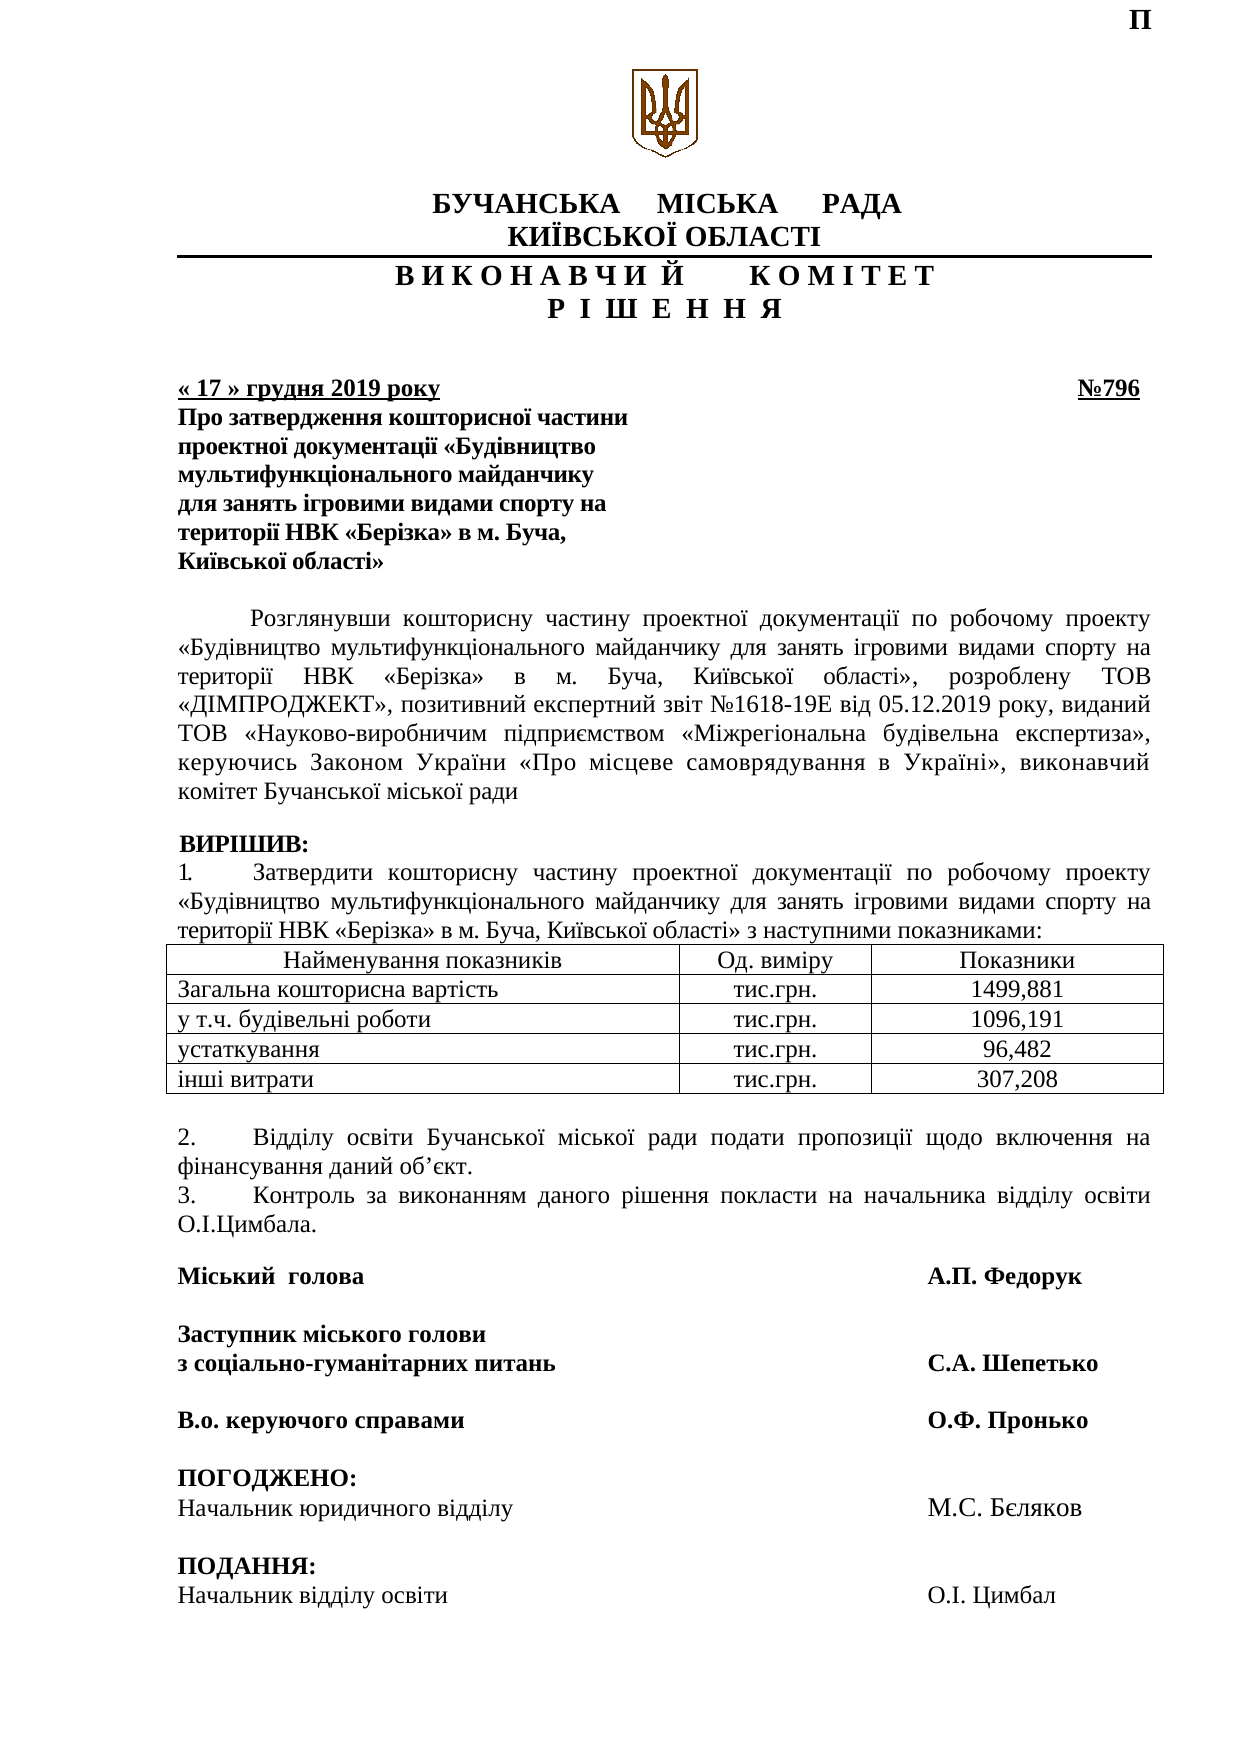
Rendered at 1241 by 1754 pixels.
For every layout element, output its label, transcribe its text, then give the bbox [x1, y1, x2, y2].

text Розглянувши кошторисну частину проектної документації по робочому проекту «Будівництво мультифункціонального майданчику для занять ігровими видами спорту на території НВК «Берізка» в м. Буча, Київської області», розроблену ТОВ «ДІМПРОДЖЕКТ», позитивний експертний звіт №1618-19Е від 05.12.2019 року, виданий ТОВ «Науково-виробничим підприємством «Міжрегіональна будівельна експертиза», керуючись Законом України «Про місцеве самоврядування в Україні», виконавчий комітет Бучанської міської ради [178, 603, 1151, 804]
text « 17 » грудня 2019 року №796 [177, 373, 1152, 402]
text БУЧАНСЬКА МІСЬКА РАДА [183, 186, 1152, 219]
text В.о. керуючого справами О.Ф. Пронько [177, 1405, 1152, 1434]
text ВИРІШИВ: [179, 829, 1152, 857]
table_header Найменування показників [167, 945, 679, 973]
text ПОГОДЖЕНО: [177, 1463, 1152, 1491]
text Міський голова А.П. Федорук [177, 1261, 1152, 1290]
subtitle В И К О Н А В Ч И Й К О М І Т Е Т [177, 258, 1152, 292]
table_cell 1499,881 [872, 975, 1163, 1003]
list Відділу освіти Бучанської міської ради подати пропозиції щодо включення на фінансування даний об’єкт. [177, 1122, 1152, 1180]
table_header Показники [872, 945, 1163, 973]
table_cell тис.грн. [680, 1034, 871, 1063]
text Про затвердження кошторисної частини проектної документації «Будівництво мультифункціонального майданчику для занять ігровими видами спорту на території НВК «Берізка» в м. Буча, Київської області» [178, 402, 635, 574]
text ПОДАННЯ: [177, 1551, 1152, 1580]
table_cell тис.грн. [680, 1004, 871, 1033]
list Контроль за виконанням даного рішення покласти на начальника відділу освіти О.І.Цимбала. [177, 1180, 1152, 1237]
table_cell 1096,191 [872, 1004, 1163, 1033]
table_cell 96,482 [872, 1034, 1163, 1063]
text Заступник міського голови [177, 1319, 1152, 1348]
table_cell інші витрати [167, 1064, 679, 1093]
table_header Од. виміру [680, 945, 871, 973]
table_cell Загальна кошторисна вартість [167, 975, 679, 1003]
picture [625, 63, 704, 162]
text Начальник відділу освіти О.І. Цимбал [177, 1580, 1152, 1609]
table_cell у т.ч. будівельні роботи [167, 1004, 679, 1033]
table_cell тис.грн. [680, 1064, 871, 1093]
text Начальник юридичного відділу М.С. Бєляков [177, 1491, 1152, 1523]
text з соціально-гуманітарних питань С.А. Шепетько [177, 1348, 1152, 1376]
table_cell тис.грн. [680, 975, 871, 1003]
table_cell 307,208 [872, 1064, 1163, 1093]
subtitle Р І Ш Е Н Н Я [177, 292, 1152, 325]
table_cell устаткування [167, 1034, 679, 1063]
subtitle КИЇВСЬКОЇ ОБЛАСТІ [177, 219, 1152, 255]
list Затвердити кошторисну частину проектної документації по робочому проекту «Будівництво мультифункціонального майданчику для занять ігровими видами спорту на території НВК «Берізка» в м. Буча, Київської області» з наступними показниками: [177, 857, 1152, 944]
